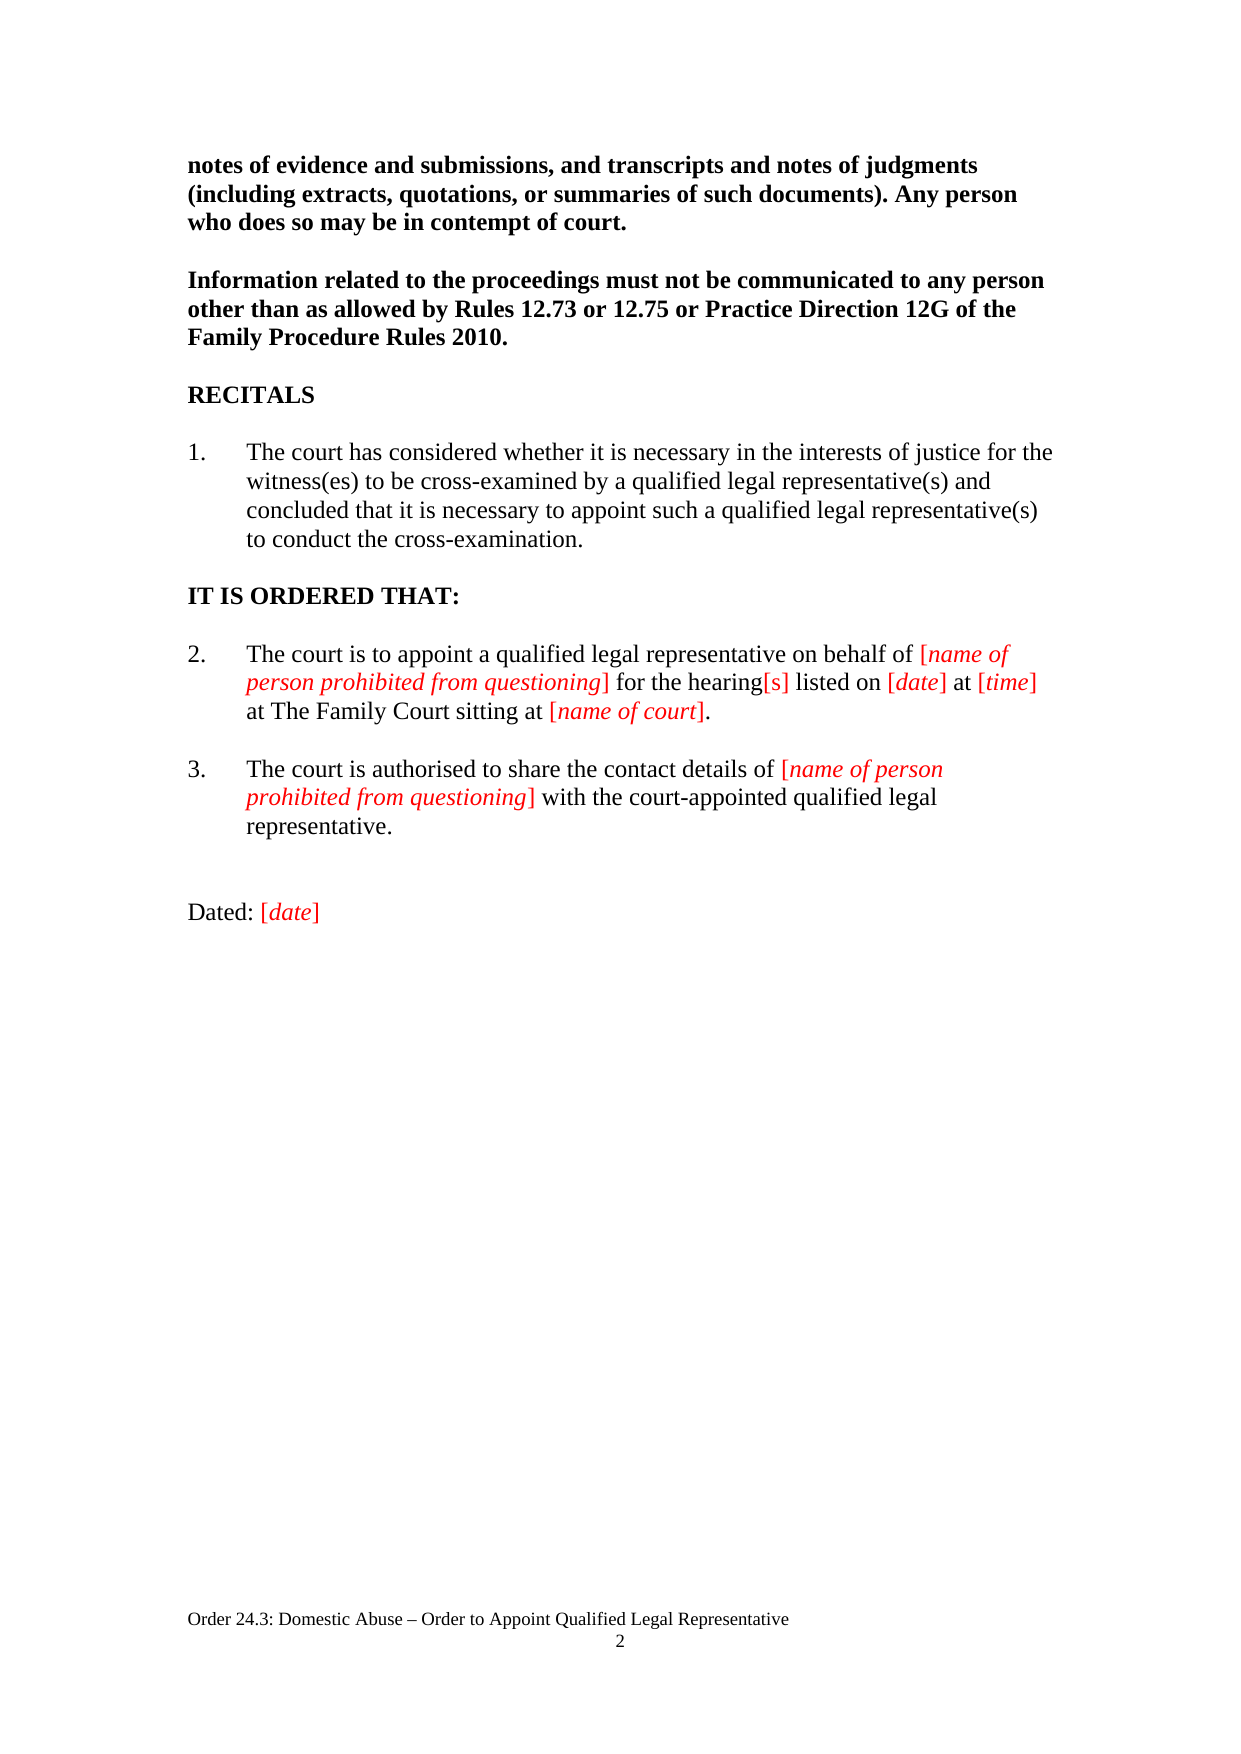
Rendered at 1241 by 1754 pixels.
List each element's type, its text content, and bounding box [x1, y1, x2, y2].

text IT IS ORDERED THAT: [187, 581, 1053, 610]
list The court has considered whether it is necessary in the interests of justice for the witness(es) to be cross-examined by a qualified legal representative(s) and concluded that it is necessary to appoint such a qualified legal representative(s) to conduct the cross-examination. [187, 437, 1053, 552]
list The court is authorised to share the contact details of [name of person prohibited from questioning] with the court-appointed qualified legal representative. [187, 754, 1053, 840]
text Dated: [date] [187, 897, 1053, 926]
text RECITALS [187, 380, 1053, 409]
text Information related to the proceedings must not be communicated to any person other than as allowed by Rules 12.73 or 12.75 or Practice Direction 12G of the Family Procedure Rules 2010. [187, 265, 1053, 351]
list The court is to appoint a qualified legal representative on behalf of [name of person prohibited from questioning] for the hearing[s] listed on [date] at [time] at The Family Court sitting at [name of court]. [187, 639, 1053, 725]
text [187, 150, 1053, 236]
